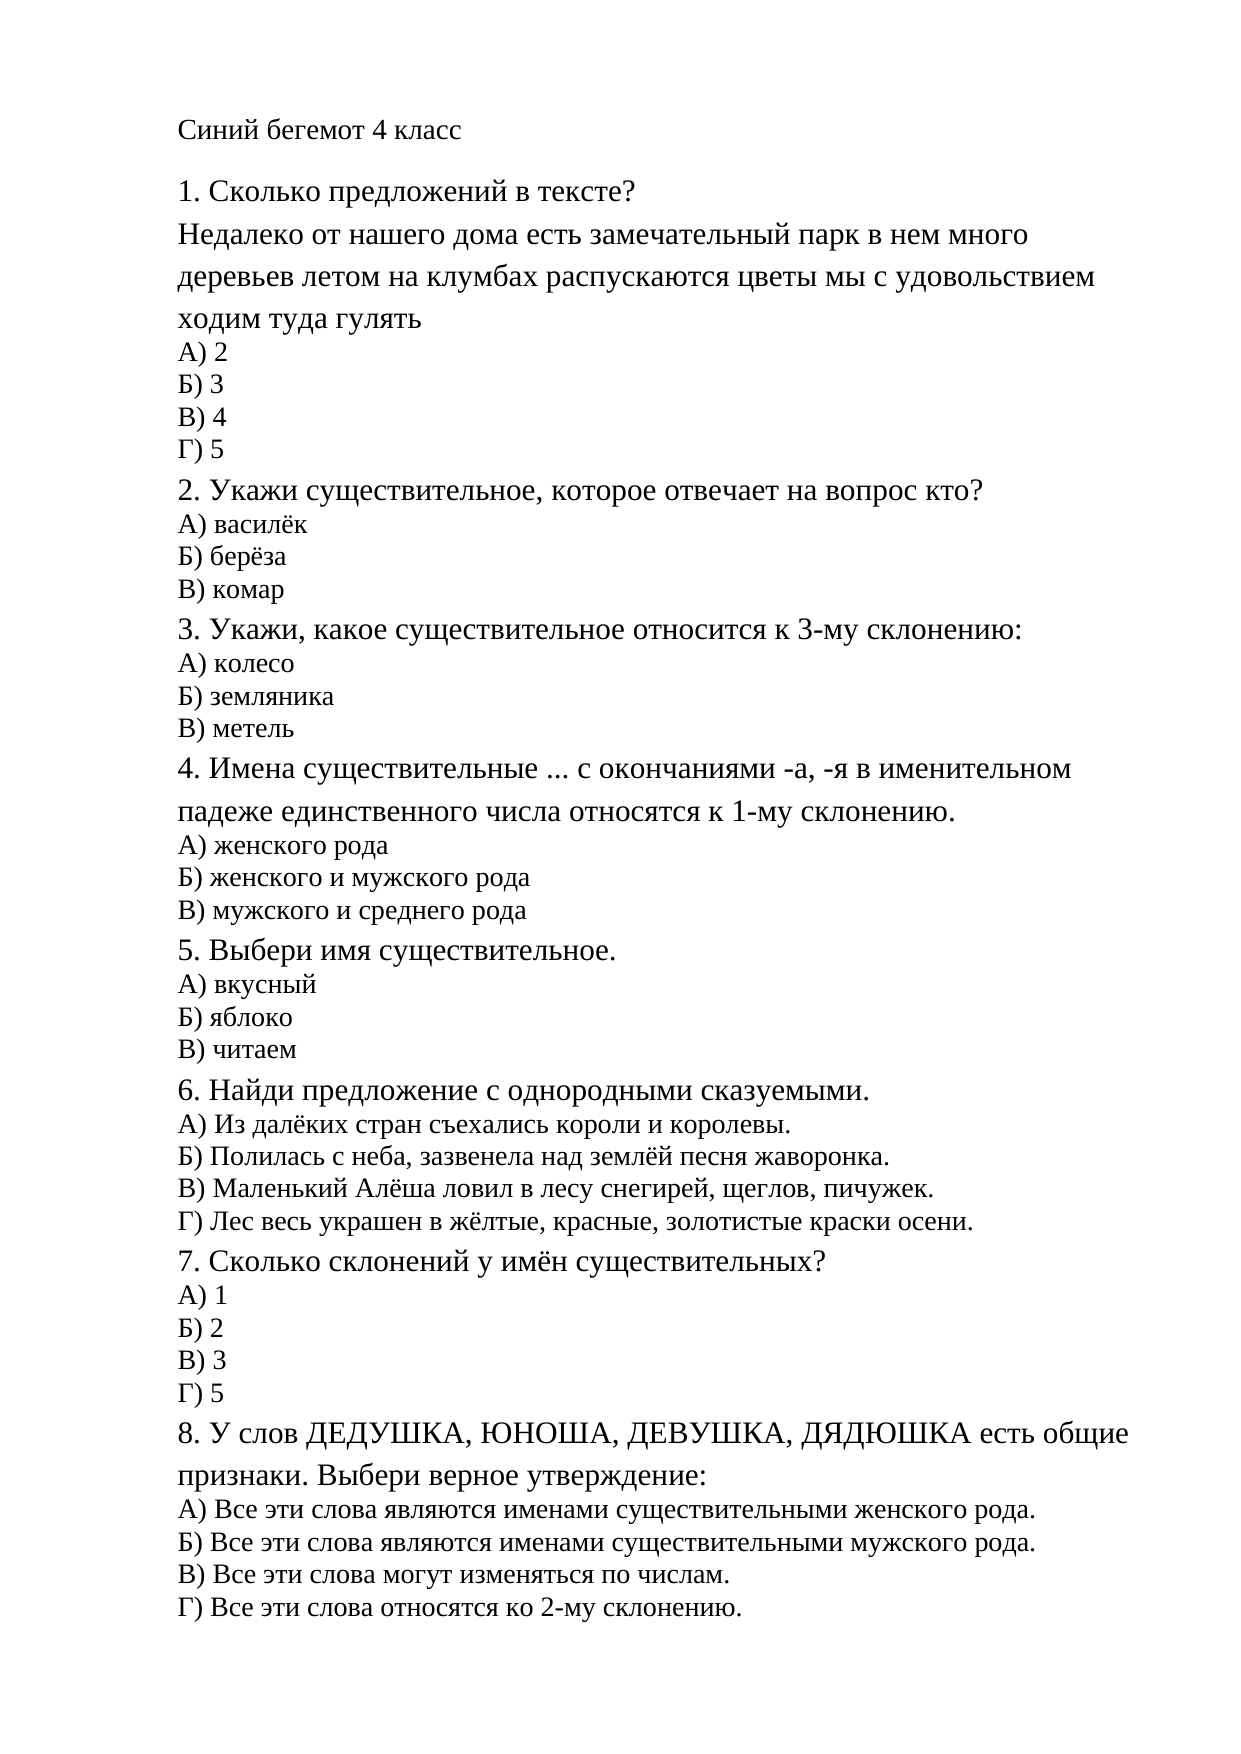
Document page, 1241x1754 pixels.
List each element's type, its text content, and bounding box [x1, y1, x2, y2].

text В) 3 [177, 1343, 1152, 1376]
text А) василёк [177, 507, 1152, 539]
text 6. Найди предложение с однородными сказуемыми. [177, 1064, 1152, 1107]
text В) 4 [177, 400, 1152, 432]
text Б) Полилась с неба, зазвенела над землёй песня жаворонка. [177, 1139, 1152, 1171]
text Недалеко от нашего дома есть замечательный парк в нем много деревьев летом на клумбах распускаются цветы мы с удовольствием ходим туда гулять [177, 209, 1152, 335]
text Г) Все эти слова относятся ко 2-му склонению. [177, 1589, 1152, 1622]
text Б) земляника [177, 679, 1152, 711]
text В) мужского и среднего рода [177, 893, 1152, 925]
text А) вкусный [177, 967, 1152, 1000]
text Б) 3 [177, 368, 1152, 400]
text А) 1 [177, 1278, 1152, 1311]
text 4. Имена существительные ... с окончаниями -а, -я в именительном падеже единственного числа относятся к 1-му склонению. [177, 743, 1152, 828]
text А) женского рода [177, 828, 1152, 860]
text В) метель [177, 711, 1152, 743]
text Б) яблоко [177, 1000, 1152, 1032]
text 1. Сколько предложений в тексте? [177, 166, 1152, 209]
text Г) 5 [177, 1376, 1152, 1408]
text Б) женского и мужского рода [177, 860, 1152, 893]
text А) Все эти слова являются именами существительными женского рода. [177, 1492, 1152, 1525]
text В) комар [177, 572, 1152, 604]
text 2. Укажи существительное, которое отвечает на вопрос кто? [177, 465, 1152, 507]
text Б) берёза [177, 539, 1152, 572]
text В) читаем [177, 1032, 1152, 1064]
text 5. Выбери имя существительное. [177, 925, 1152, 967]
text Синий бегемот 4 класс [177, 74, 1152, 146]
text А) 2 [177, 335, 1152, 368]
text А) колесо [177, 646, 1152, 679]
text 8. У слов ДЕДУШКА, ЮНОША, ДЕВУШКА, ДЯДЮШКА есть общие признаки. Выбери верное утверждение: [177, 1408, 1152, 1492]
text В) Маленький Алёша ловил в лесу снегирей, щеглов, пичужек. [177, 1171, 1152, 1204]
text Г) 5 [177, 432, 1152, 465]
text Б) 2 [177, 1311, 1152, 1343]
text 3. Укажи, какое существительное относится к 3-му склонению: [177, 604, 1152, 646]
text В) Все эти слова могут изменяться по числам. [177, 1557, 1152, 1589]
text Г) Лес весь украшен в жёлтые, красные, золотистые краски осени. [177, 1204, 1152, 1236]
text Б) Все эти слова являются именами существительными мужского рода. [177, 1525, 1152, 1557]
text 7. Сколько склонений у имён существительных? [177, 1236, 1152, 1278]
text А) Из далёких стран съехались короли и королевы. [177, 1107, 1152, 1139]
